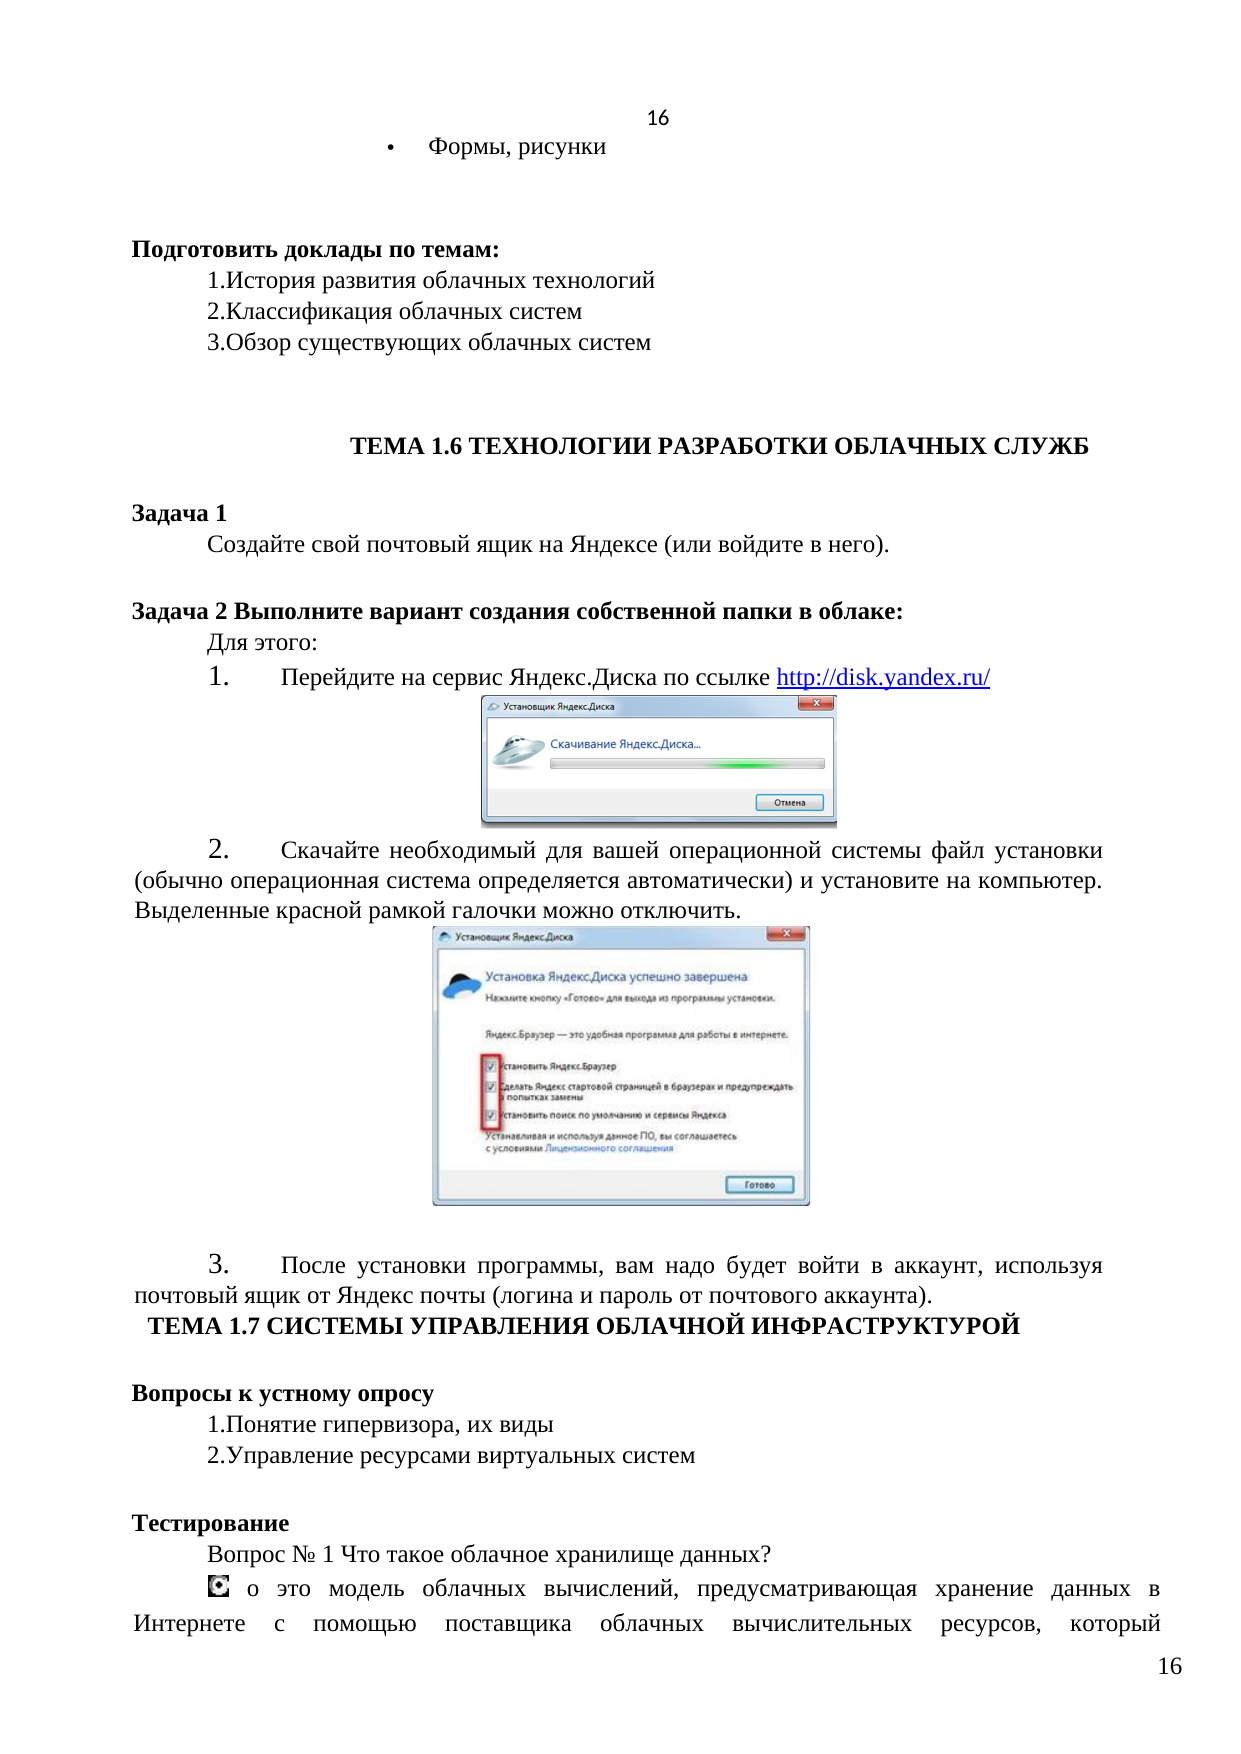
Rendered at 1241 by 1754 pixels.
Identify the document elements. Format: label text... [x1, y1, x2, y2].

text 2.Классификация облачных систем [207, 296, 1182, 325]
subtitle Задача 1 [131, 498, 1182, 527]
text Задача 2 Выполните вариант создания собственной папки в облаке: [131, 596, 1182, 625]
picture [208, 1575, 229, 1597]
list Скачайте необходимый для вашей операционной системы файл установки (обычно операционная система определяется автоматически) и установите на компьютер. Выделенные красной рамкой галочки можно отключить. [134, 831, 1104, 924]
list Перейдите на сервис Яндекс.Диска по ссылке http://disk.yandex.ru/ [134, 658, 1104, 692]
text ТЕМА 1.6 ТЕХНОЛОГИИ РАЗРАБОТКИ ОБЛАЧНЫХ СЛУЖБ [133, 431, 1090, 459]
text Создайте свой почтовый ящик на Яндексе (или войдите в него). [207, 529, 1182, 558]
subtitle Вопросы к устному опросу [131, 1378, 1182, 1407]
list Формы, рисунки [313, 131, 1182, 160]
picture [480, 694, 838, 829]
text 2.Управление ресурсами виртуальных систем [207, 1440, 1182, 1469]
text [133, 1573, 1162, 1636]
text 3.Обзор существующих облачных систем [207, 327, 1182, 356]
picture [432, 926, 811, 1206]
text ТЕМА 1.7 СИСТЕМЫ УПРАВЛЕНИЯ ОБЛАЧНОЙ ИНФРАСТРУКТУРОЙ [147, 1311, 1182, 1340]
text 1.История развития облачных технологий [207, 265, 1182, 294]
text Подготовить доклады по темам: [131, 234, 1182, 263]
text Для этого: [207, 627, 1182, 656]
subtitle Тестирование [131, 1508, 1182, 1536]
list После установки программы, вам надо будет войти в аккаунт, используя почтовый ящик от Яндекс почты (логина и пароль от почтового аккаунта). [134, 1246, 1104, 1309]
text Вопрос № 1 Что такое облачное хранилище данных? [207, 1539, 1182, 1567]
text 1.Понятие гипервизора, их виды [207, 1409, 1182, 1438]
